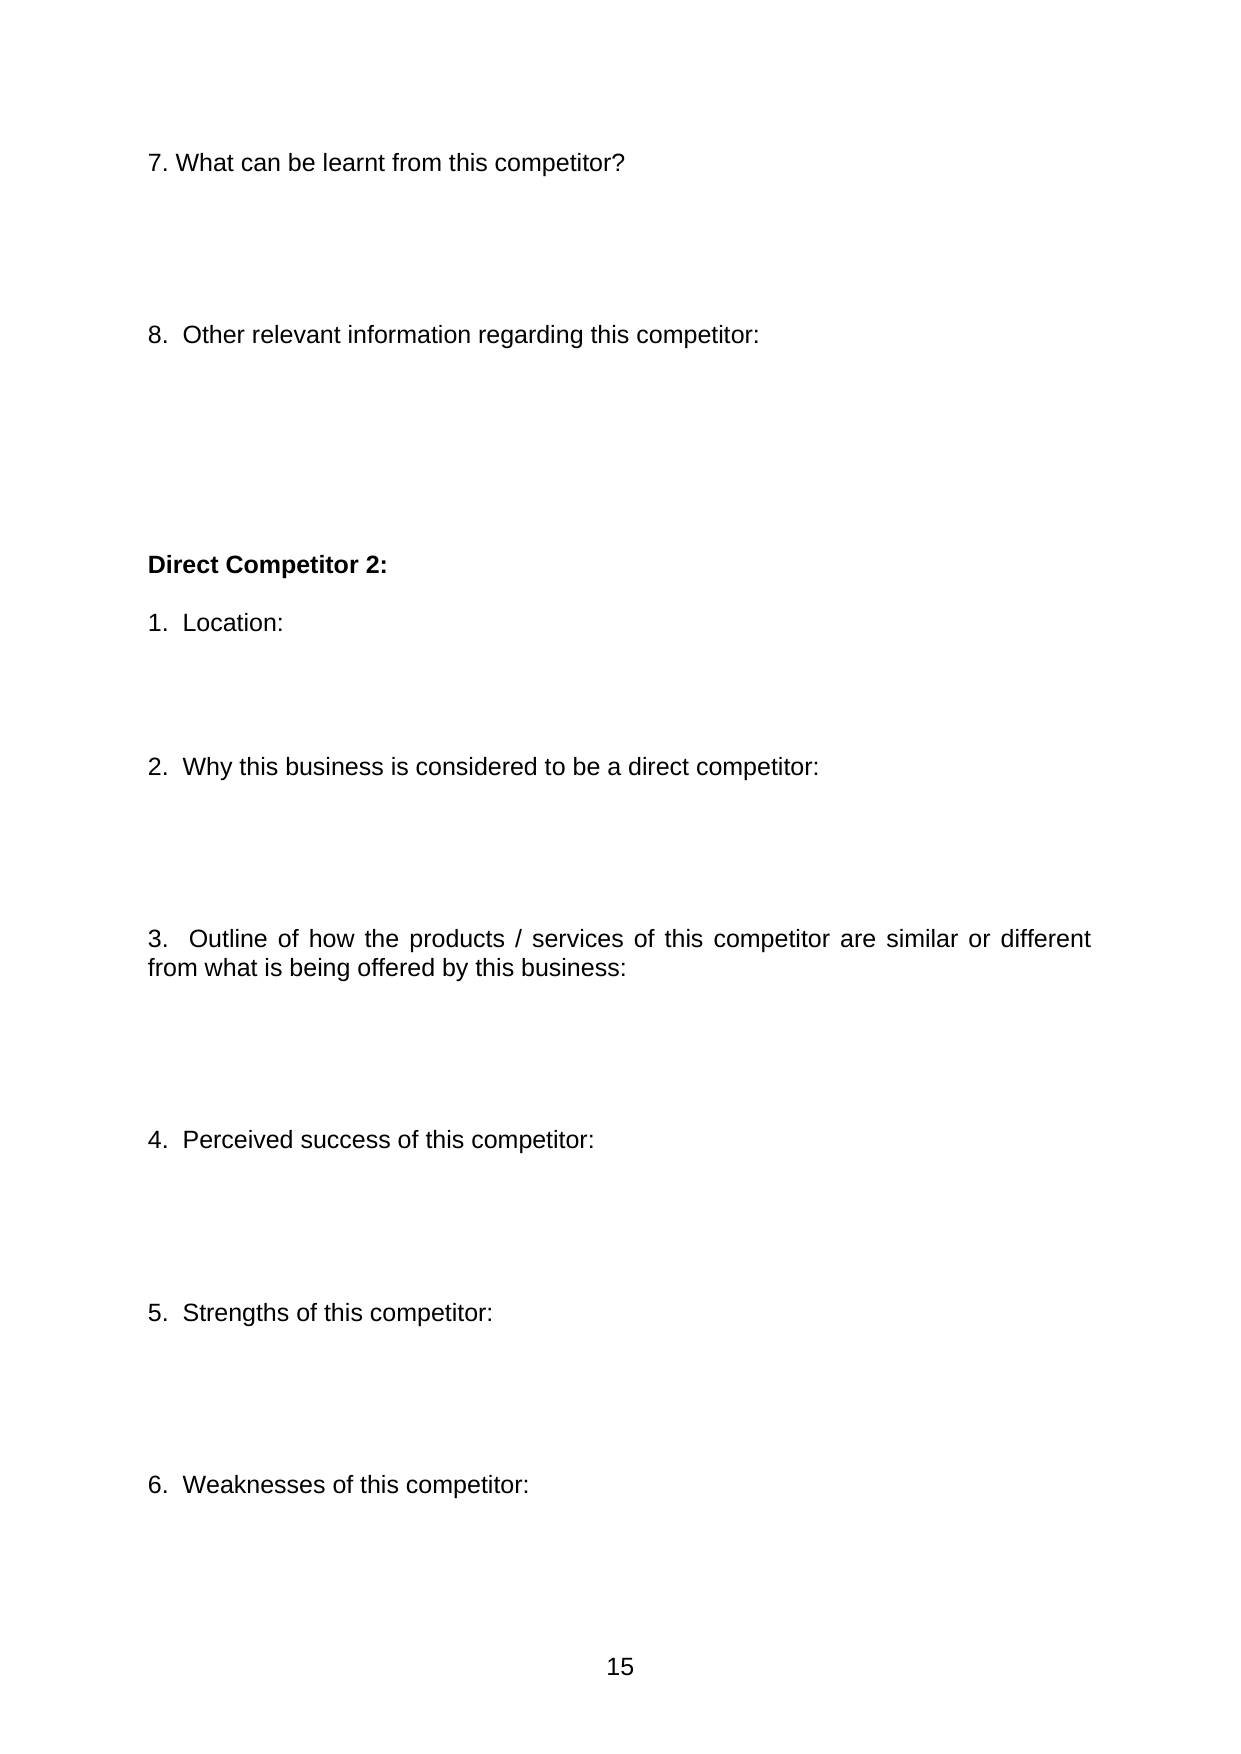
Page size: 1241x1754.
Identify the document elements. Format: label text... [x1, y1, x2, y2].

text Direct Competitor 2: [148, 550, 1092, 579]
text 5. Strengths of this competitor: [148, 1298, 1092, 1326]
text 7. What can be learnt from this competitor? [148, 148, 1092, 176]
text 4. Perceived success of this competitor: [148, 1125, 1092, 1154]
text 6. Weaknesses of this competitor: [148, 1470, 1092, 1499]
text 2. Why this business is considered to be a direct competitor: [148, 751, 1092, 780]
text 1. Location: [148, 608, 1092, 636]
text 8. Other relevant information regarding this competitor: [148, 320, 1092, 349]
text 3. Outline of how the products / services of this competitor are similar or different from what is being offered by this business: [148, 924, 1092, 981]
